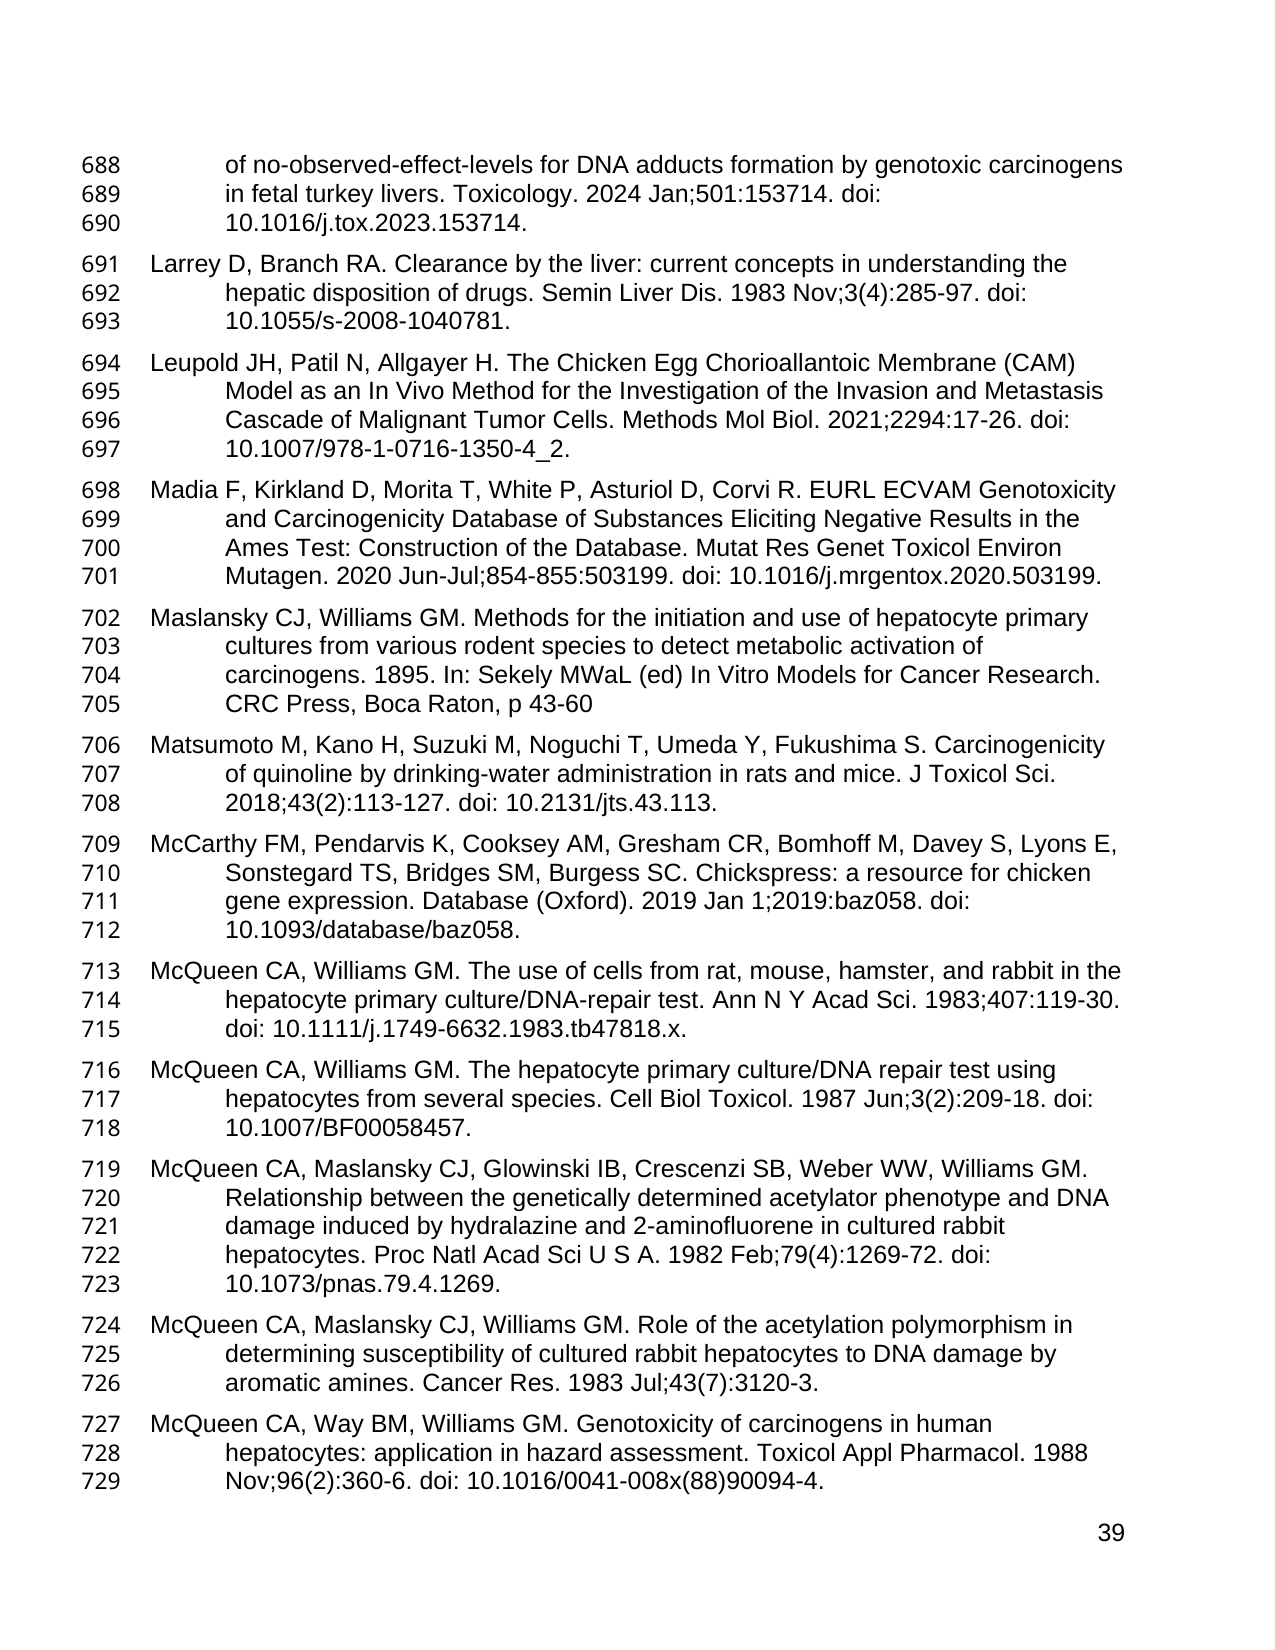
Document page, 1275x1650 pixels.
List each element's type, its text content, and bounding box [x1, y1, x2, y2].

text Maslansky CJ, Williams GM. Methods for the initiation and use of hepatocyte primary cultures from various rodent species to detect metabolic activation of carcinogens. 1895. In: Sekely MWaL (ed) In Vitro Models for Cancer Research. CRC Press, Boca Raton, p 43-60 [150, 602, 1125, 717]
text McQueen CA, Maslansky CJ, Glowinski IB, Crescenzi SB, Weber WW, Williams GM. Relationship between the genetically determined acetylator phenotype and DNA damage induced by hydralazine and 2-aminofluorene in cultured rabbit hepatocytes. Proc Natl Acad Sci U S A. 1982 Feb;79(4):1269-72. doi: 10.1073/pnas.79.4.1269. [150, 1154, 1125, 1297]
text McQueen CA, Way BM, Williams GM. Genotoxicity of carcinogens in human hepatocytes: application in hazard assessment. Toxicol Appl Pharmacol. 1988 Nov;96(2):360-6. doi: 10.1016/0041-008x(88)90094-4. [150, 1409, 1125, 1495]
text Leupold JH, Patil N, Allgayer H. The Chicken Egg Chorioallantoic Membrane (CAM) Model as an In Vivo Method for the Investigation of the Invasion and Metastasis Cascade of Malignant Tumor Cells. Methods Mol Biol. 2021;2294:17-26. doi: 10.1007/978-1-0716-1350-4_2. [150, 347, 1125, 462]
text Madia F, Kirkland D, Morita T, White P, Asturiol D, Corvi R. EURL ECVAM Genotoxicity and Carcinogenicity Database of Substances Eliciting Negative Results in the Ames Test: Construction of the Database. Mutat Res Genet Toxicol Environ Mutagen. 2020 Jun-Jul;854-855:503199. doi: 10.1016/j.mrgentox.2020.503199. [150, 475, 1125, 590]
text McQueen CA, Williams GM. The use of cells from rat, mouse, hamster, and rabbit in the hepatocyte primary culture/DNA-repair test. Ann N Y Acad Sci. 1983;407:119-30. doi: 10.1111/j.1749-6632.1983.tb47818.x. [150, 956, 1125, 1042]
text McQueen CA, Maslansky CJ, Williams GM. Role of the acetylation polymorphism in determining susceptibility of cultured rabbit hepatocytes to DNA damage by aromatic amines. Cancer Res. 1983 Jul;43(7):3120-3. [150, 1310, 1125, 1396]
text Matsumoto M, Kano H, Suzuki M, Noguchi T, Umeda Y, Fukushima S. Carcinogenicity of quinoline by drinking-water administration in rats and mice. J Toxicol Sci. 2018;43(2):113-127. doi: 10.2131/jts.43.113. [150, 730, 1125, 816]
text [150, 150, 1125, 236]
text McCarthy FM, Pendarvis K, Cooksey AM, Gresham CR, Bomhoff M, Davey S, Lyons E, Sonstegard TS, Bridges SM, Burgess SC. Chickspress: a resource for chicken gene expression. Database (Oxford). 2019 Jan 1;2019:baz058. doi: 10.1093/database/baz058. [150, 829, 1125, 944]
text McQueen CA, Williams GM. The hepatocyte primary culture/DNA repair test using hepatocytes from several species. Cell Biol Toxicol. 1987 Jun;3(2):209-18. doi: 10.1007/BF00058457. [150, 1055, 1125, 1141]
text Larrey D, Branch RA. Clearance by the liver: current concepts in understanding the hepatic disposition of drugs. Semin Liver Dis. 1983 Nov;3(4):285-97. doi: 10.1055/s-2008-1040781. [150, 249, 1125, 335]
